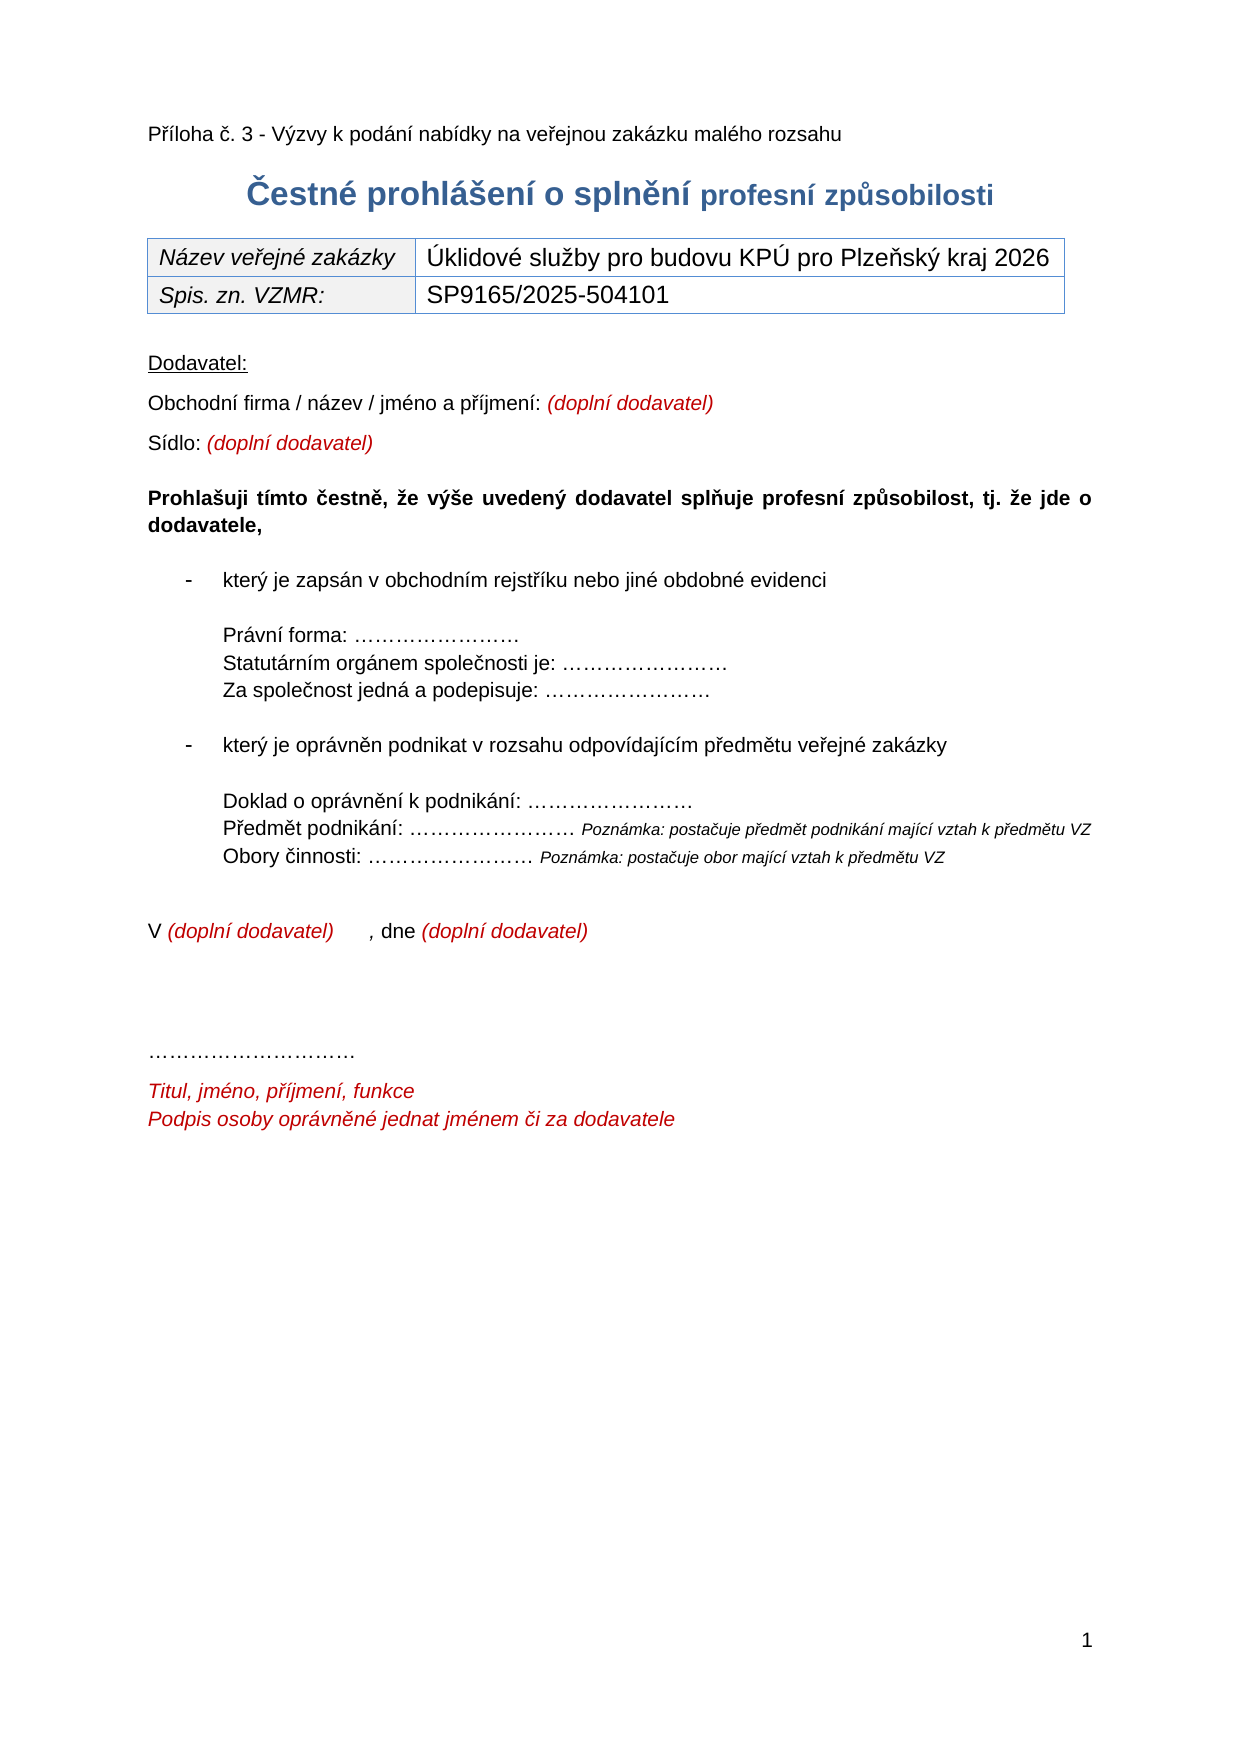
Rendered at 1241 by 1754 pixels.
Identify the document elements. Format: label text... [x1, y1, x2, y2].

table_cell SP9165/2025-504101 [416, 277, 1064, 313]
text Sídlo: (doplní dodavatel) [148, 431, 1093, 455]
list Doklad o oprávnění k podnikání: …………………… [223, 788, 1093, 812]
table_header Název veřejné zakázky [148, 239, 415, 276]
text Titul, jméno, příjmení, funkce [148, 1079, 1093, 1103]
table_cell Spis. zn. VZMR: [148, 277, 415, 313]
text V (doplní dodavatel) , dne (doplní dodavatel) [148, 919, 1093, 943]
list Statutárním orgánem společnosti je: …………………… [223, 651, 1093, 675]
list který je oprávněn podnikat v rozsahu odpovídajícím předmětu veřejné zakázky [185, 733, 1093, 757]
list který je zapsán v obchodním rejstříku nebo jiné obdobné evidenci [185, 568, 1093, 592]
list Obory činnosti: …………………… Poznámka: postačuje obor mající vztah k předmětu VZ [223, 843, 1093, 867]
text Dodavatel: [148, 351, 1093, 375]
table_header Úklidové služby pro budovu KPÚ pro Plzeňský kraj 2026 [416, 239, 1064, 276]
subtitle Čestné prohlášení o splnění profesní způsobilosti [148, 174, 1093, 213]
list Za společnost jedná a podepisuje: …………………… [223, 678, 1093, 702]
list Předmět podnikání: …………………… Poznámka: postačuje předmět podnikání mající vztah k předmětu VZ [223, 816, 1093, 840]
text Obchodní firma / název / jméno a příjmení: (doplní dodavatel) [148, 391, 1093, 415]
text Prohlašuji tímto čestně, že výše uvedený dodavatel splňuje profesní způsobilost, tj. že jde o dodavatele, [148, 486, 1093, 537]
text Podpis osoby oprávněné jednat jménem či za dodavatele [148, 1107, 1093, 1131]
list Právní forma: …………………… [223, 623, 1093, 647]
text ………………………… [148, 1039, 1093, 1063]
